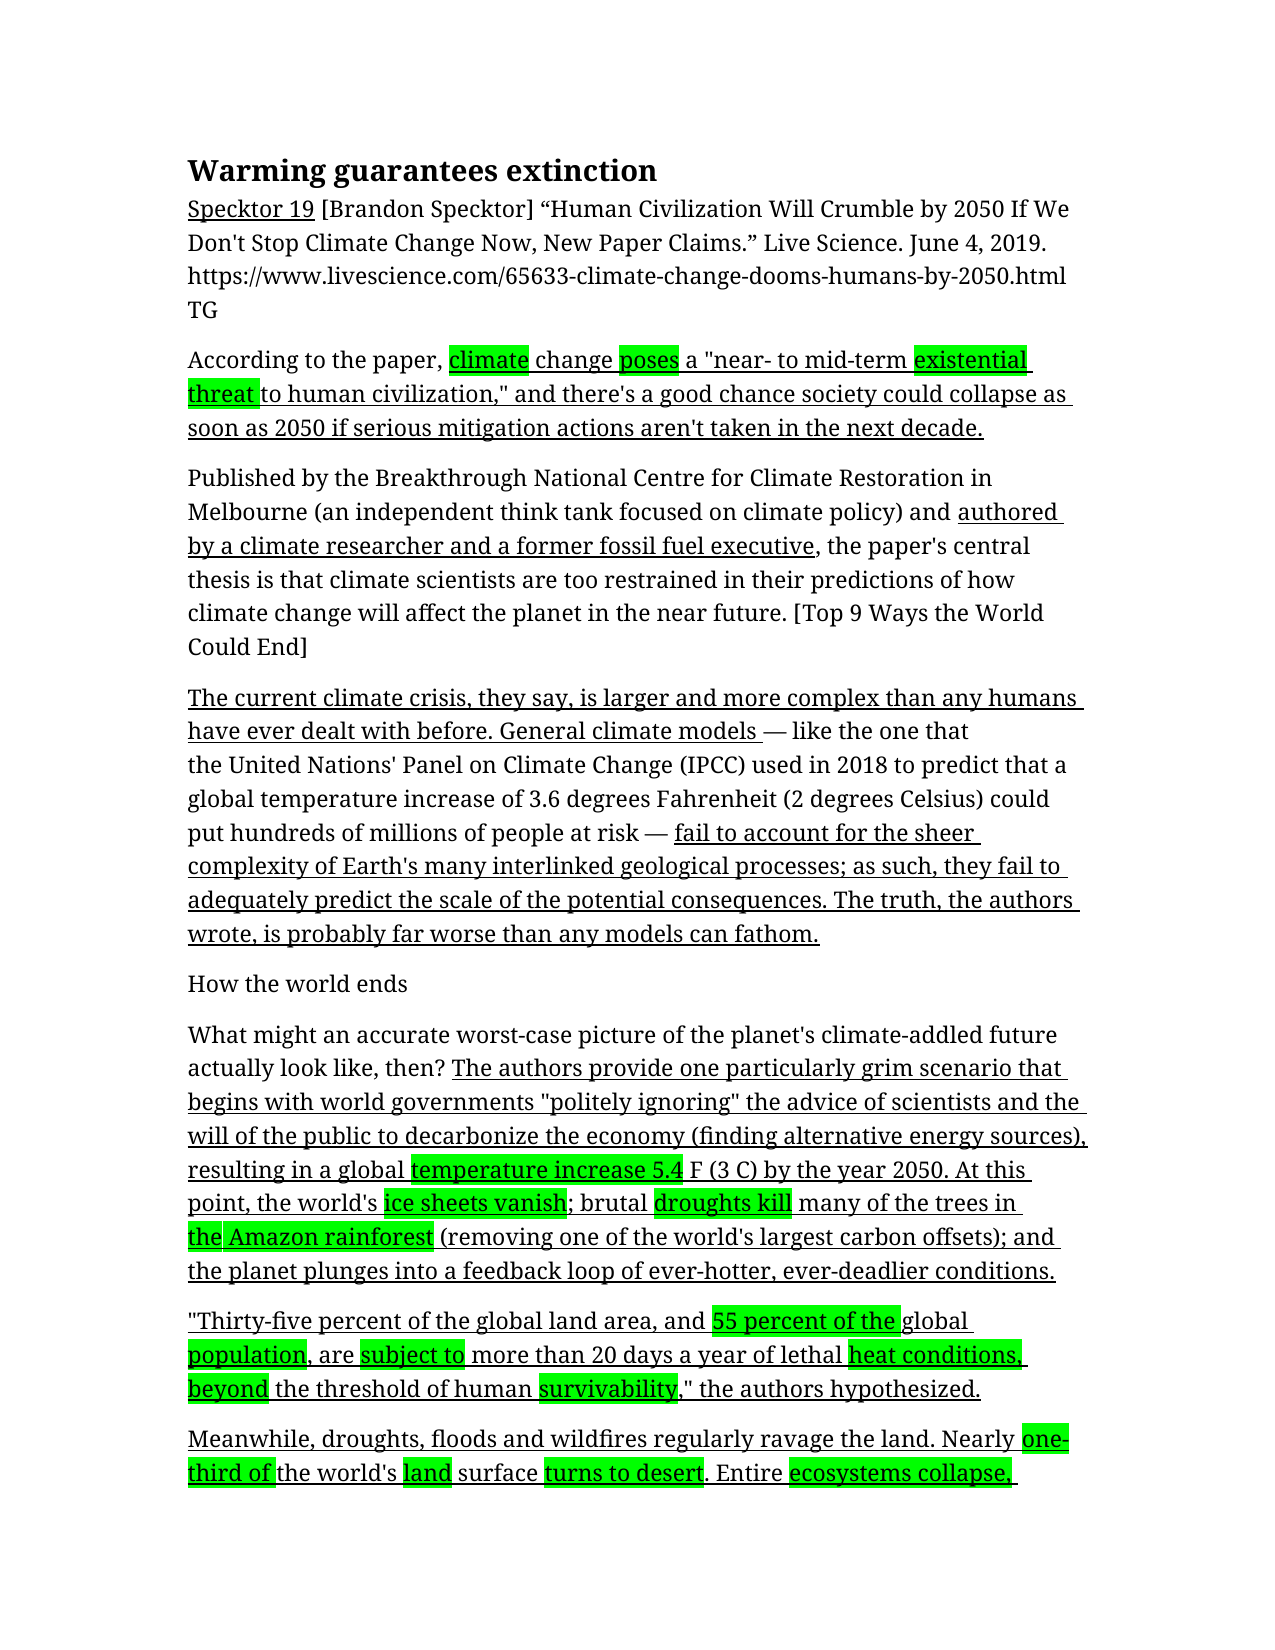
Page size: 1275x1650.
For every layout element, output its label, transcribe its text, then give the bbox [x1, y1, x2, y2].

text Published by the Breakthrough National Centre for Climate Restoration in Melbourne (an independent think tank focused on climate policy) and authored by a climate researcher and a former fossil fuel executive, the paper's central thesis is that climate scientists are too restrained in their predictions of how climate change will affect the planet in the near future. [Top 9 Ways the World Could End] [187, 462, 1087, 662]
text The current climate crisis, they say, is larger and more complex than any humans have ever dealt with before. General climate models — like the one that the United Nations' Panel on Climate Change (IPCC) used in 2018 to predict that a global temperature increase of 3.6 degrees Fahrenheit (2 degrees Celsius) could put hundreds of millions of people at risk — fail to account for the sheer complexity of Earth's many interlinked geological processes; as such, they fail to adequately predict the scale of the potential consequences. The truth, the authors wrote, is probably far worse than any models can fathom. [187, 682, 1087, 949]
subtitle Warming guarantees extinction [187, 150, 1087, 190]
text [187, 1423, 1087, 1488]
text Specktor 19 [Brandon Specktor] “Human Civilization Will Crumble by 2050 If We Don't Stop Climate Change Now, New Paper Claims.” Live Science. June 4, 2019. https://www.livescience.com/65633-climate-change-dooms-humans-by-2050.html TG [187, 193, 1087, 325]
text According to the paper, climate change poses a "near- to mid-term existential threat to human civilization," and there's a good chance society could collapse as soon as 2050 if serious mitigation actions aren't taken in the next decade. [187, 344, 1087, 443]
text "Thirty-five percent of the global land area, and 55 percent of the global population, are subject to more than 20 days a year of lethal heat conditions, beyond the threshold of human survivability," the authors hypothesized. [187, 1305, 1087, 1404]
text What might an accurate worst-case picture of the planet's climate-addled future actually look like, then? The authors provide one particularly grim scenario that begins with world governments "politely ignoring" the advice of scientists and the will of the public to decarbonize the economy (finding alternative energy sources), resulting in a global temperature increase 5.4 F (3 C) by the year 2050. At this point, the world's ice sheets vanish; brutal droughts kill many of the trees in the Amazon rainforest (removing one of the world's largest carbon offsets); and the planet plunges into a feedback loop of ever-hotter, ever-deadlier conditions. [187, 1147, 1087, 1286]
text How the world ends [187, 968, 1087, 999]
text What might an accurate worst-case picture of the planet's climate-addled future actually look like, then? The authors provide one particularly grim scenario that begins with world governments "politely ignoring" the advice of scientists and the will of the public to decarbonize the economy (finding alternative energy sources), resulting in a global temperature increase 5.4 F (3 C) by the year 2050. At this point, the world's ice sheets vanish; brutal droughts kill many of the trees in the Amazon rainforest (removing one of the world's largest carbon offsets); and the planet plunges into a feedback loop of ever-hotter, ever-deadlier conditions. [187, 1019, 1087, 1113]
